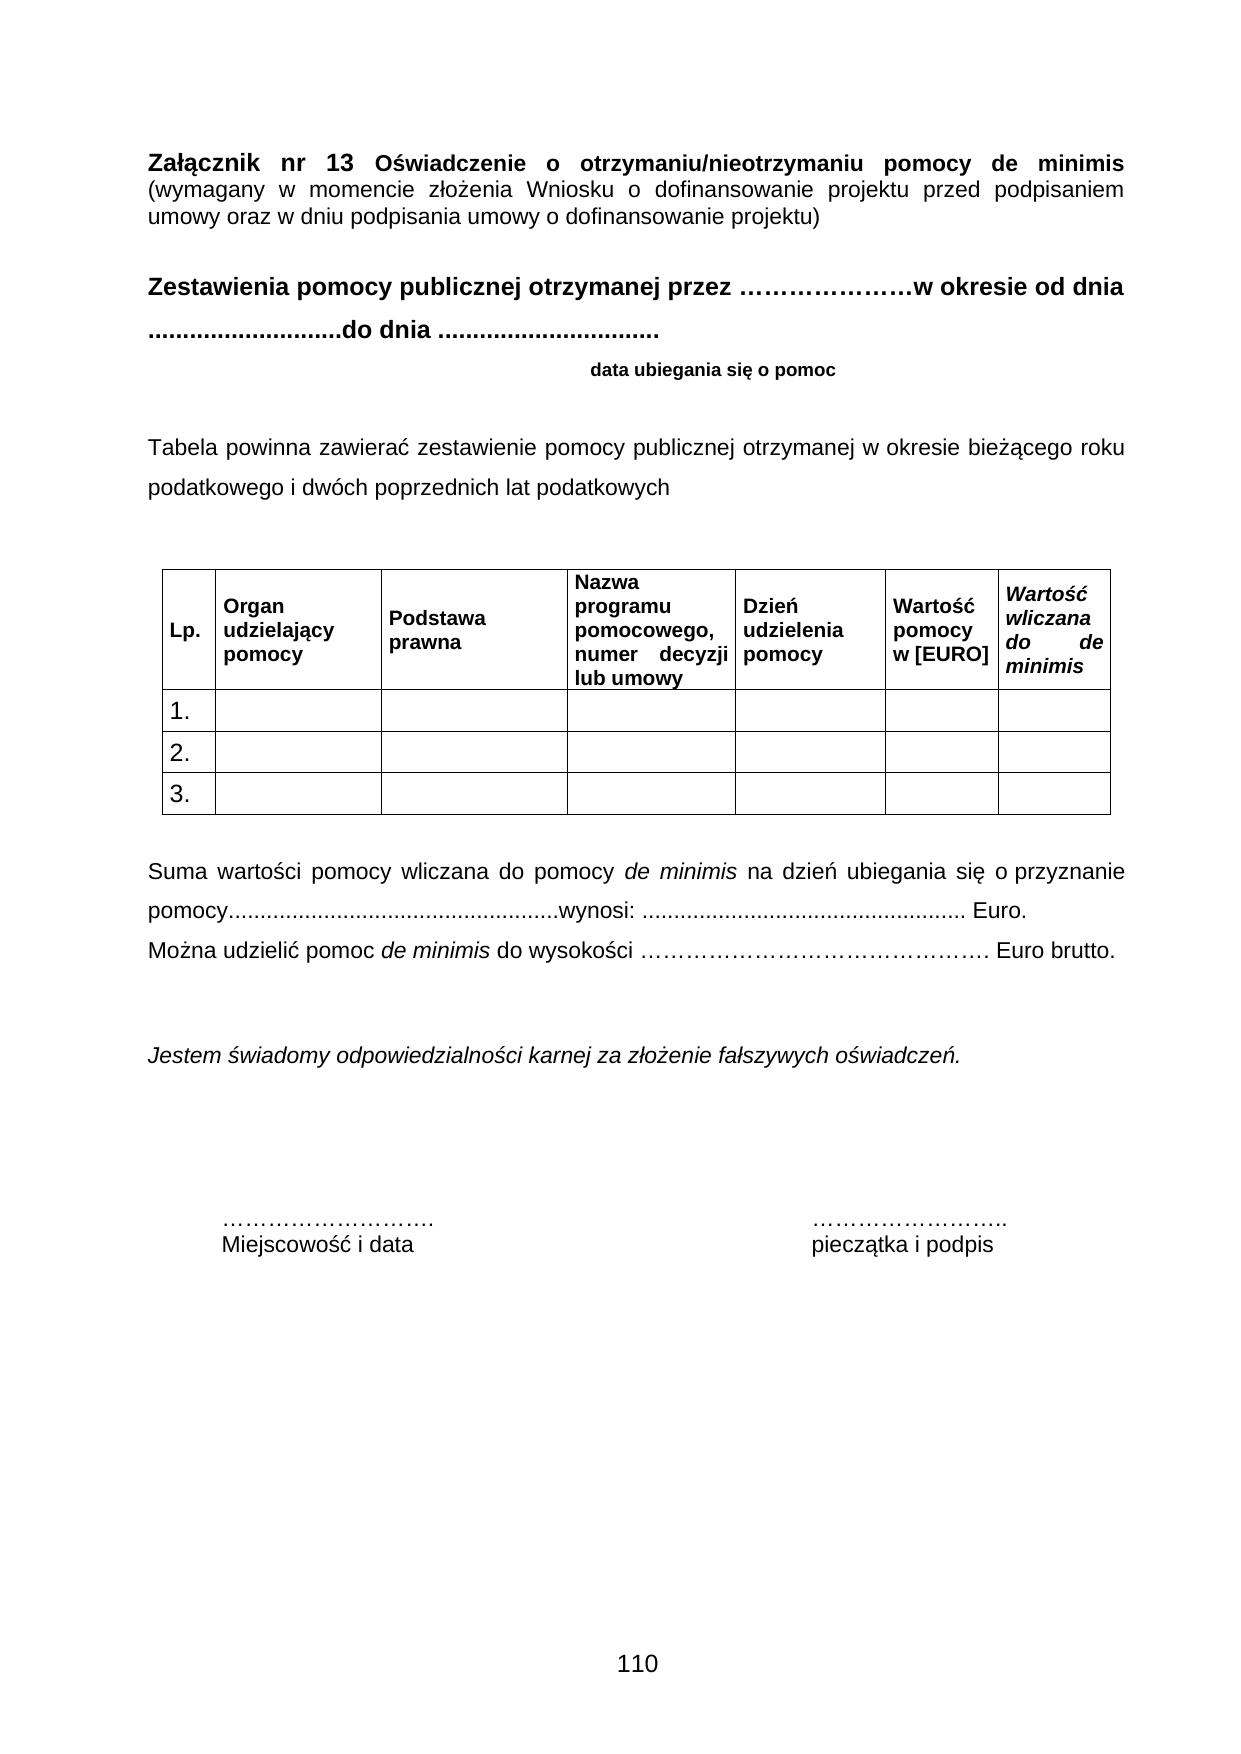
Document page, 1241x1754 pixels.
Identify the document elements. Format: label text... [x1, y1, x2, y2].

text ………………………. …………………….. [148, 1205, 1125, 1231]
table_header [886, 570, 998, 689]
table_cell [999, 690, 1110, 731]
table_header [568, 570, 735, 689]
text Zestawienia pomocy publicznej otrzymanej przez …………………w okresie od dnia ............................do dnia ................................ [148, 272, 1125, 344]
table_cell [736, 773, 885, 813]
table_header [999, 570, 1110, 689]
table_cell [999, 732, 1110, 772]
text Załącznik nr 13 Oświadczenie o otrzymaniu/nieotrzymaniu pomocy de minimis (wymagany w momencie złożenia Wniosku o dofinansowanie projektu przed podpisaniem umowy oraz w dniu podpisania umowy o dofinansowanie projektu) [148, 148, 1125, 229]
text Suma wartości pomocy wliczana do pomocy de minimis na dzień ubiegania się o przyznanie pomocy....................................................wynosi: ................................................... Euro. [148, 858, 1125, 923]
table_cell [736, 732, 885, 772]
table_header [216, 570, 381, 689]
text data ubiegania się o pomoc [221, 358, 1125, 380]
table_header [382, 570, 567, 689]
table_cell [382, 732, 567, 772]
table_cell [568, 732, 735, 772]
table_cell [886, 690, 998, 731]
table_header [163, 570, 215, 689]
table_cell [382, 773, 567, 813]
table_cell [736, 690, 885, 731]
text Jestem świadomy odpowiedzialności karnej za złożenie fałszywych oświadczeń. [148, 1042, 1125, 1068]
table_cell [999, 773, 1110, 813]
text Tabela powinna zawierać zestawienie pomocy publicznej otrzymanej w okresie bieżącego roku podatkowego i dwóch poprzednich lat podatkowych [148, 434, 1125, 500]
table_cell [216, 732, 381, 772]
text Można udzielić pomoc de minimis do wysokości ………………………………………. Euro brutto. [148, 937, 1125, 963]
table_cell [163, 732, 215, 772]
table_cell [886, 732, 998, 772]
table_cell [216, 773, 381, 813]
text Miejscowość i data pieczątka i podpis [148, 1231, 1125, 1258]
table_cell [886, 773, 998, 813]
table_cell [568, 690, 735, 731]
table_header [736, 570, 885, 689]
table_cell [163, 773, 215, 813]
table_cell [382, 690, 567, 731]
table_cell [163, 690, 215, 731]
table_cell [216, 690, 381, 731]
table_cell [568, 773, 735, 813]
